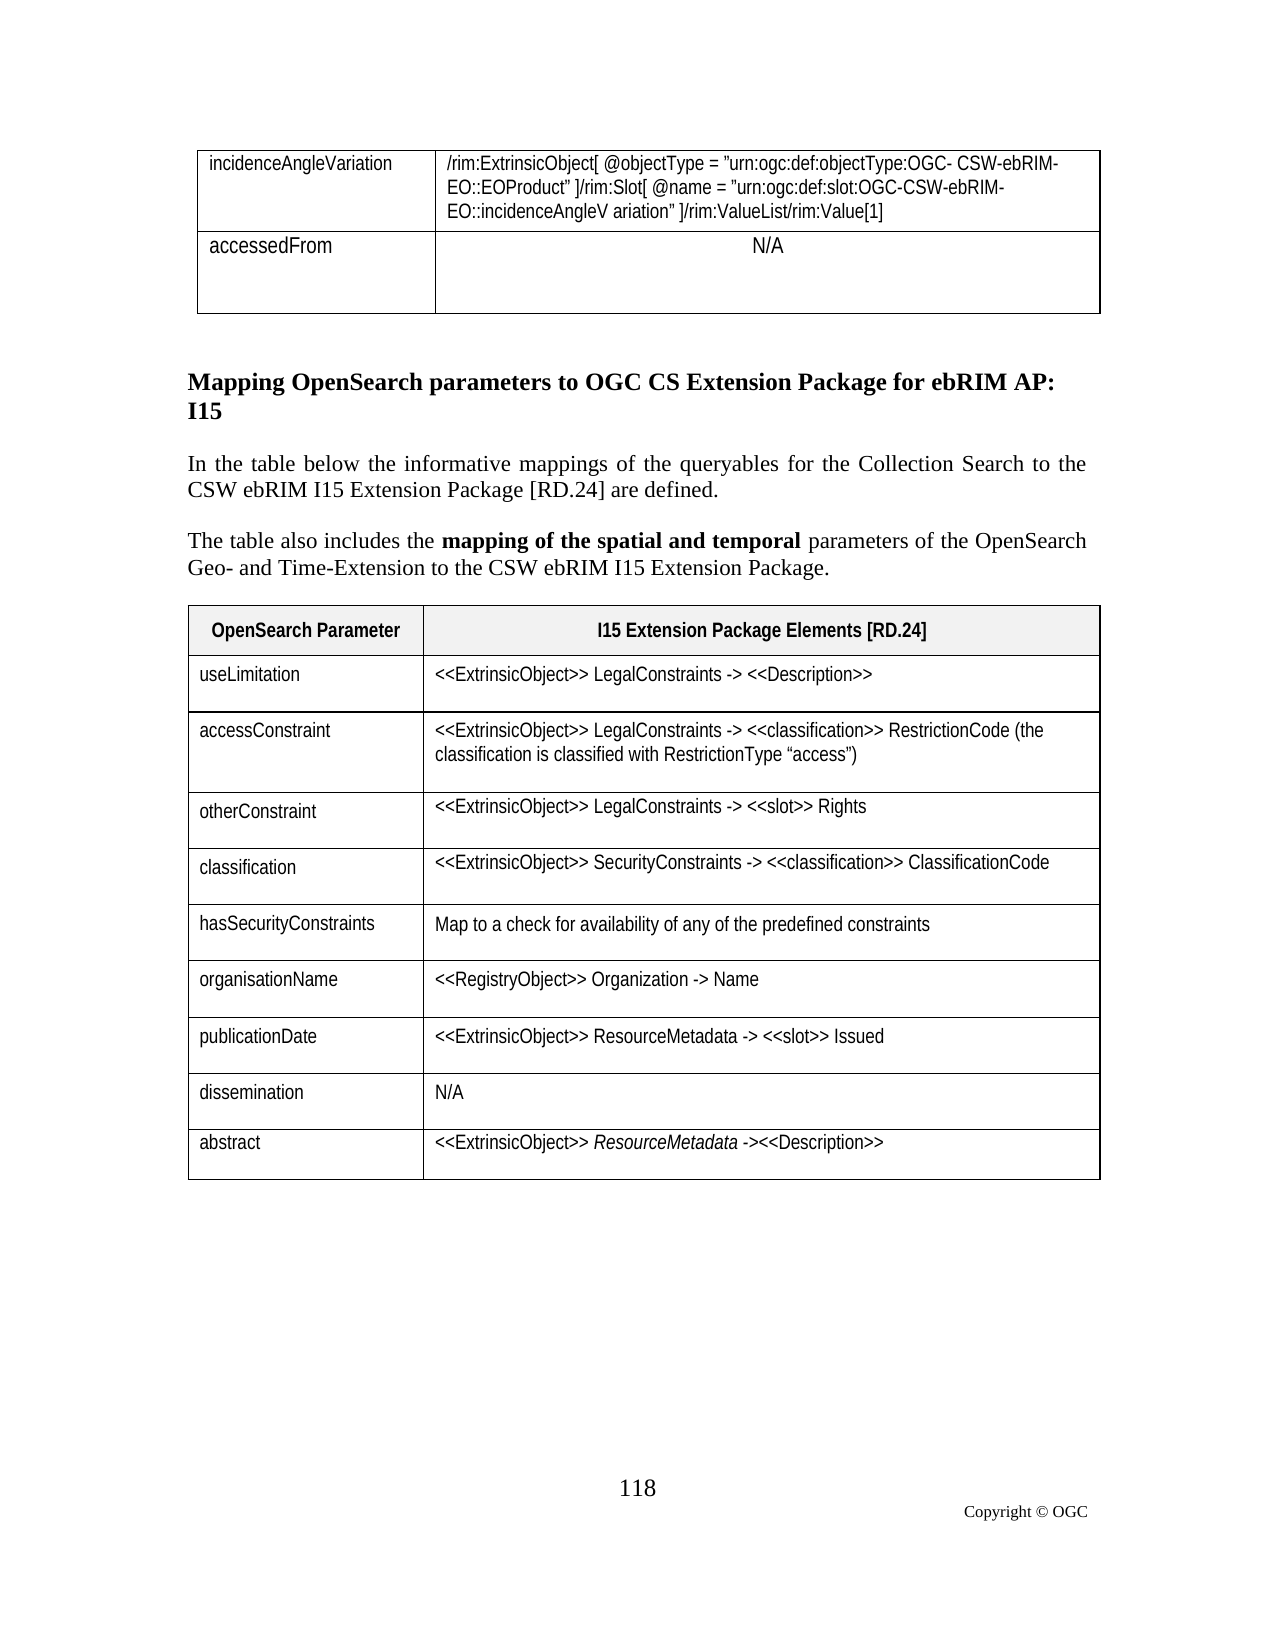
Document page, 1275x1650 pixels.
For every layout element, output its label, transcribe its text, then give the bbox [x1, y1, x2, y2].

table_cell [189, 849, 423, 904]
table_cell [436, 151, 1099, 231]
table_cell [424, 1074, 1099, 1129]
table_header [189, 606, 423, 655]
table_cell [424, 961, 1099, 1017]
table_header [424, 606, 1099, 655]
text Mapping OpenSearch parameters to OGC CS Extension Package for ebRIM AP: I15 [187, 367, 1087, 425]
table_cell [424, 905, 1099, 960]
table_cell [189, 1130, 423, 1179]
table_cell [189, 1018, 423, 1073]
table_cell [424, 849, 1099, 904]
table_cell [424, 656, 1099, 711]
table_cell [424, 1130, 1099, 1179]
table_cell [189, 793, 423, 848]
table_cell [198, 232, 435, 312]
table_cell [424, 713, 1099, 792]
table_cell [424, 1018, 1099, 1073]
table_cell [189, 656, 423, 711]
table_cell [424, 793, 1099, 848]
text The table also includes the mapping of the spatial and temporal parameters of the OpenSearch Geo- and Time-Extension to the CSW ebRIM I15 Extension Package. [187, 527, 1087, 580]
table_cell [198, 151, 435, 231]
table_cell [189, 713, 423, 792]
text In the table below the informative mappings of the queryables for the Collection Search to the CSW ebRIM I15 Extension Package [RD.24] are defined. [187, 450, 1087, 502]
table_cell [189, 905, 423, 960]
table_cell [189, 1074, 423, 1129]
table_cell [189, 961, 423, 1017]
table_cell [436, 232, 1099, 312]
